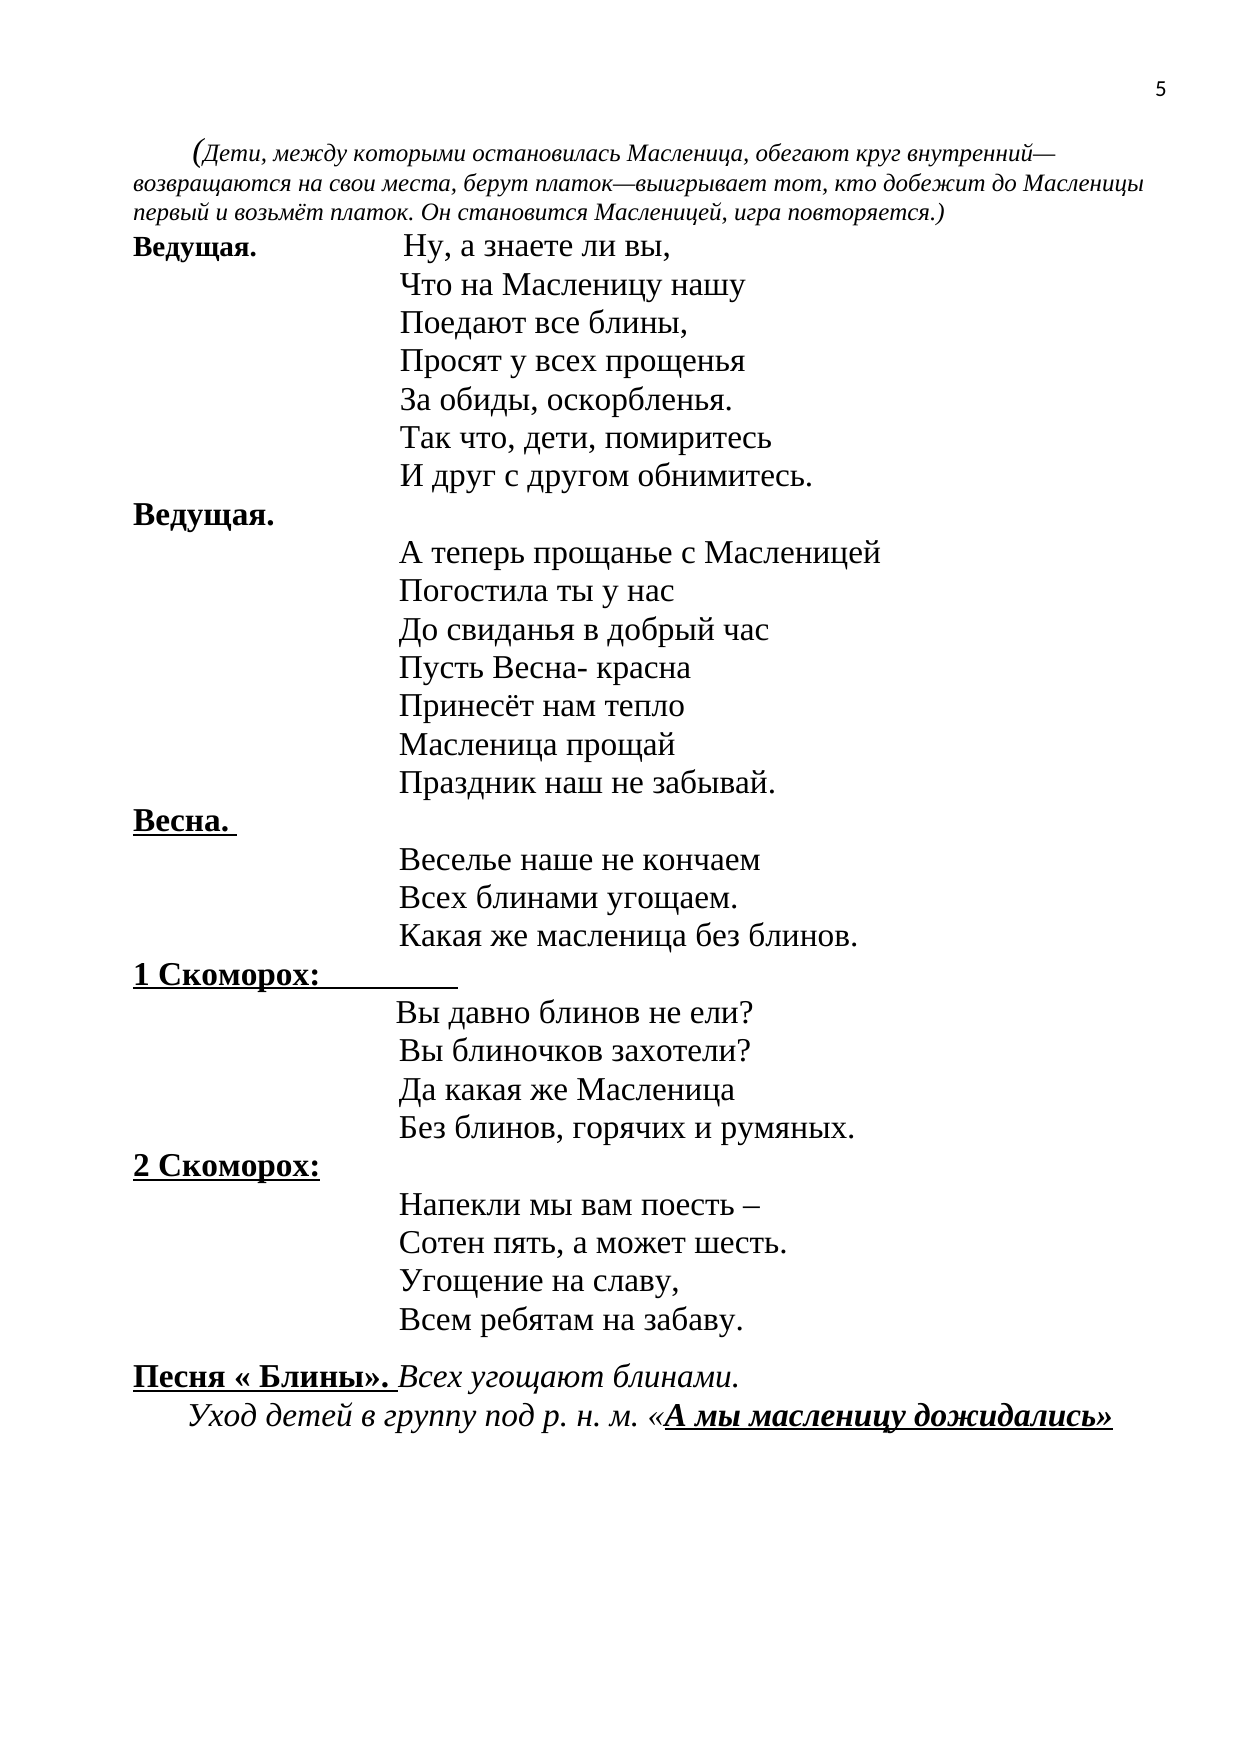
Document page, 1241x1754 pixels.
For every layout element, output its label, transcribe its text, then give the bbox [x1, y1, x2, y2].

text Пусть Весна- красна [133, 647, 1167, 686]
text Напекли мы вам поесть – [133, 1184, 1167, 1222]
text Уход детей в группу под р. н. м. «А мы масленицу дожидались» [133, 1395, 1167, 1433]
text Масленица прощай [133, 724, 1167, 762]
text Погостила ты у нас [133, 571, 1167, 609]
text За обиды, оскорбленья. [133, 379, 1167, 417]
text 1 Скоморох: [133, 954, 1167, 992]
text (Дети, между которыми остановилась Масленица, обегают круг внутренний—возвращаются на свои места, берут платок—выигрывает тот, кто добежит до Масленицы первый и возьмёт платок. Он становится Масленицей, игра повторяется.) [133, 130, 1167, 226]
text Всех блинами угощаем. [133, 877, 1167, 916]
text До свиданья в добрый час [133, 609, 1167, 647]
text Весна. [133, 801, 1167, 839]
text Поедают все блины, [133, 302, 1167, 341]
text Сотен пять, а может шесть. [133, 1222, 1167, 1261]
text 2 Скоморох: [133, 1146, 1167, 1184]
text Просят у всех прощенья [133, 341, 1167, 379]
text Да какая же Масленица [133, 1069, 1167, 1107]
text Вы давно блинов не ели? [133, 992, 1167, 1031]
text Вы блиночков захотели? [133, 1031, 1167, 1069]
text Ведущая. [133, 494, 1034, 532]
text А теперь прощанье с Масленицей [133, 532, 1167, 571]
text Угощение на славу, [133, 1261, 1167, 1299]
text Всем ребятам на забаву. [133, 1299, 1167, 1337]
text Что на Масленицу нашу [133, 264, 1167, 302]
text Принесёт нам тепло [133, 686, 1167, 724]
text Так что, дети, помиритесь [133, 417, 1167, 456]
text Без блинов, горячих и румяных. [133, 1107, 1167, 1146]
text Веселье наше не кончаем [133, 839, 1167, 877]
text Какая же масленица без блинов. [133, 916, 1167, 954]
text И друг с другом обнимитесь. [133, 456, 1167, 494]
text Песня « Блины». Всех угощают блинами. [133, 1356, 1167, 1395]
text Праздник наш не забывай. [133, 762, 1167, 801]
text Ведущая. Ну, а знаете ли вы, [133, 226, 1167, 264]
